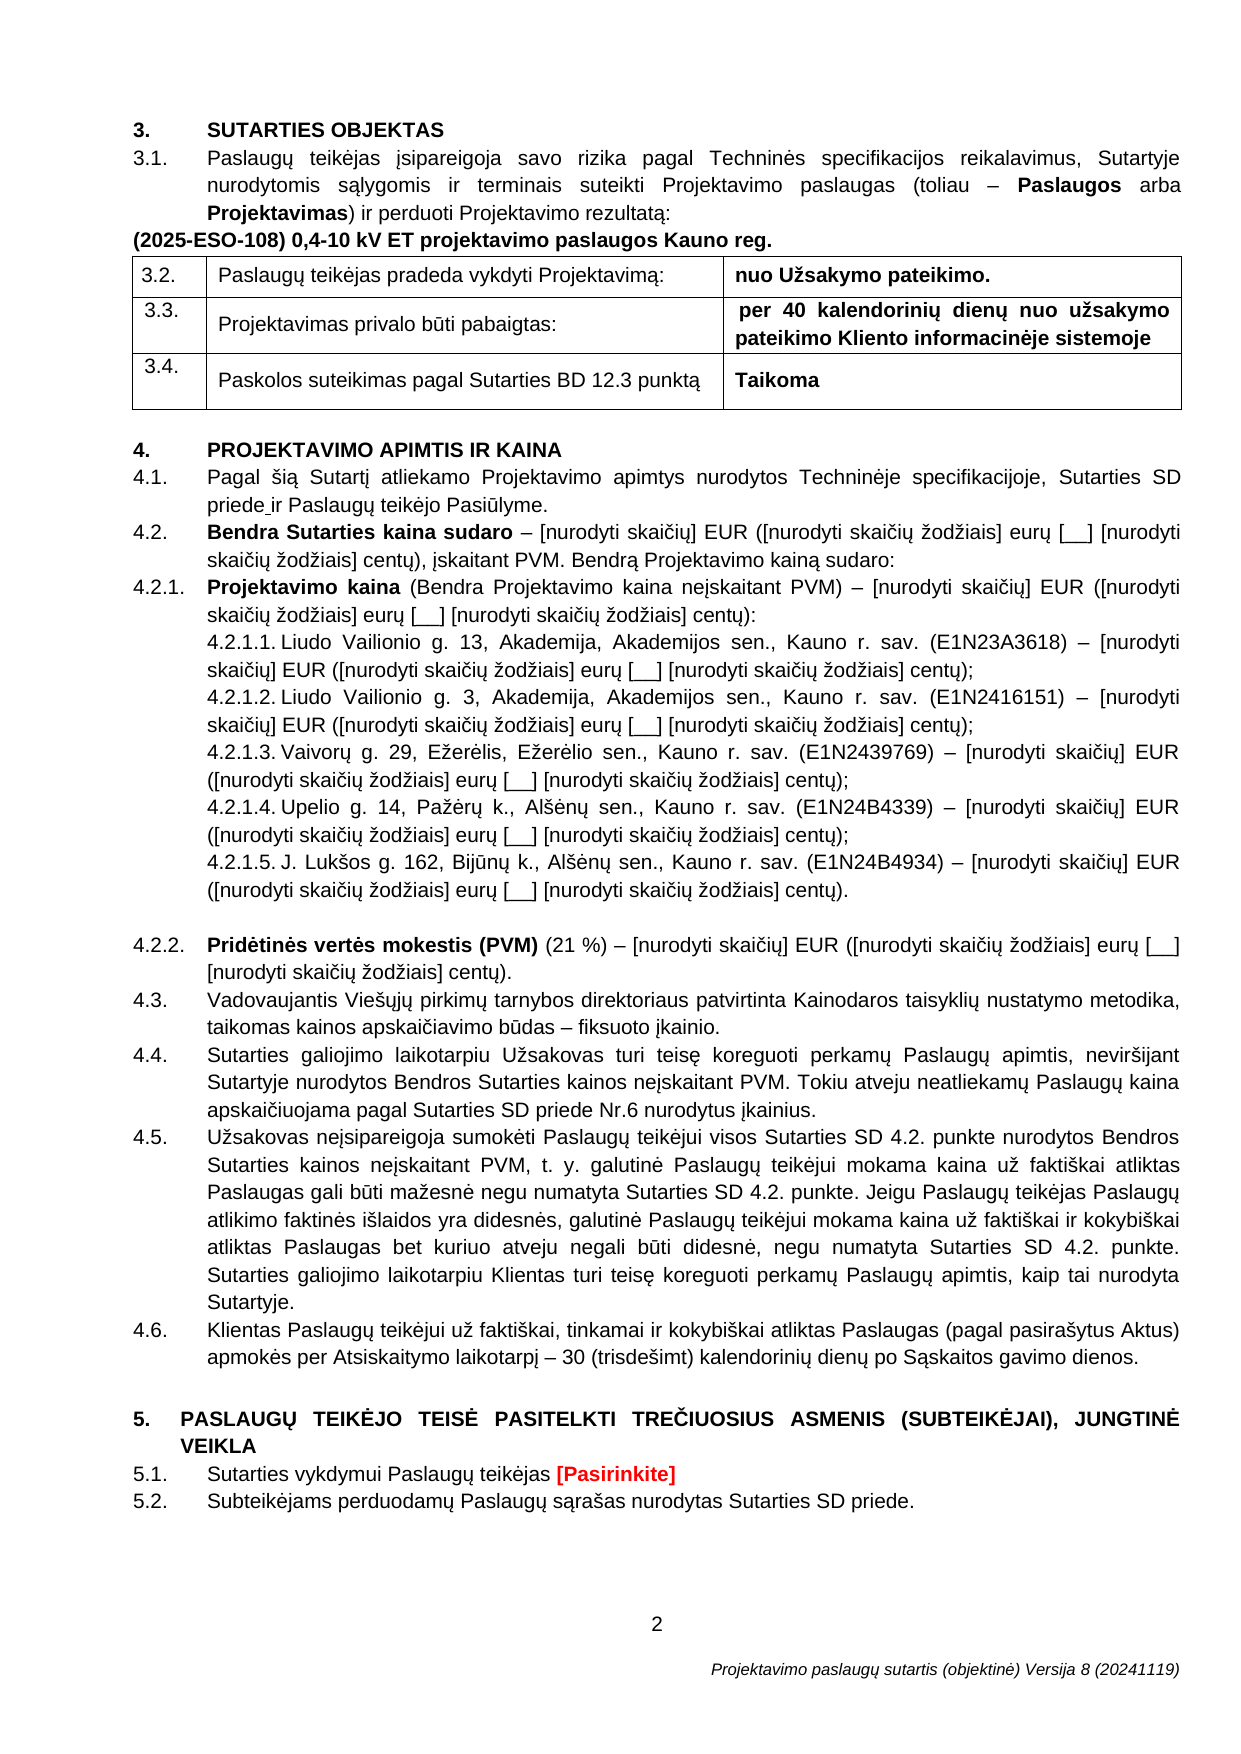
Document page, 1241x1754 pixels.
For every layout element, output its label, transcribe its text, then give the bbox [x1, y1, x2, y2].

table_cell per 40 kalendorinių dienų nuo užsakymo pateikimo Kliento informacinėje sistemoje [724, 298, 1181, 353]
table_cell Paskolos suteikimas pagal Sutarties BD 12.3 punktą [207, 354, 723, 409]
list Vadovaujantis Viešųjų pirkimų tarnybos direktoriaus patvirtinta Kainodaros taisyklių nustatymo metodika, taikomas kainos apskaičiavimo būdas – fiksuoto įkainio. [133, 988, 1181, 1039]
list Klientas Paslaugų teikėjui už faktiškai, tinkamai ir kokybiškai atliktas Paslaugas (pagal pasirašytus Aktus) apmokės per Atsiskaitymo laikotarpį – 30 (trisdešimt) kalendorinių dienų po Sąskaitos gavimo dienos. [133, 1318, 1181, 1369]
list Upelio g. 14, Pažėrų k., Alšėnų sen., Kauno r. sav. (E1N24B4339) – [nurodyti skaičių] EUR ([nurodyti skaičių žodžiais] eurų [__] [nurodyti skaičių žodžiais] centų); [207, 795, 1181, 847]
list Bendra Sutarties kaina sudaro – [nurodyti skaičių] EUR ([nurodyti skaičių žodžiais] eurų [__] [nurodyti skaičių žodžiais] centų), įskaitant PVM. Bendrą Projektavimo kainą sudaro: [133, 520, 1181, 572]
list Užsakovas neįsipareigoja sumokėti Paslaugų teikėjui visos Sutarties SD 4.2. punkte nurodytos Bendros Sutarties kainos neįskaitant PVM, t. y. galutinė Paslaugų teikėjui mokama kaina už faktiškai atliktas Paslaugas gali būti mažesnė negu numatyta Sutarties SD 4.2. punkte. Jeigu Paslaugų teikėjas Paslaugų atlikimo faktinės išlaidos yra didesnės, galutinė Paslaugų teikėjui mokama kaina už faktiškai ir kokybiškai atliktas Paslaugas bet kuriuo atveju negali būti didesnė, negu numatyta Sutarties SD 4.2. punkte. Sutarties galiojimo laikotarpiu Klientas turi teisę koreguoti perkamų Paslaugų apimtis, kaip tai nurodyta Sutartyje. [133, 1125, 1181, 1314]
list PASLAUGŲ TEIKĖJO TEISĖ PASITELKTI TREČIUOSIUS ASMENIS (SUBTEIKĖJAI), JUNGTINĖ VEIKLA [133, 1406, 1181, 1458]
table_header [133, 257, 206, 297]
table_cell Projektavimas privalo būti pabaigtas: [207, 298, 723, 353]
list Vaivorų g. 29, Ežerėlis, Ežerėlio sen., Kauno r. sav. (E1N2439769) – [nurodyti skaičių] EUR ([nurodyti skaičių žodžiais] eurų [__] [nurodyti skaičių žodžiais] centų); [207, 740, 1181, 792]
list PROJEKTAVIMO APIMTIS IR KAINA [133, 438, 1181, 462]
list (2025-ESO-108) 0,4-10 kV ET projektavimo paslaugos Kauno reg. [133, 228, 1181, 252]
table_header Paslaugų teikėjas pradeda vykdyti Projektavimą: [207, 257, 723, 297]
list Sutarties vykdymui Paslaugų teikėjas [133, 1461, 1181, 1485]
table_cell [133, 298, 206, 353]
list Liudo Vailionio g. 3, Akademija, Akademijos sen., Kauno r. sav. (E1N2416151) – [nurodyti skaičių] EUR ([nurodyti skaičių žodžiais] eurų [__] [nurodyti skaičių žodžiais] centų); [207, 685, 1181, 737]
list J. Lukšos g. 162, Bijūnų k., Alšėnų sen., Kauno r. sav. (E1N24B4934) – [nurodyti skaičių] EUR ([nurodyti skaičių žodžiais] eurų [__] [nurodyti skaičių žodžiais] centų). [207, 850, 1181, 902]
list Projektavimo kaina (Bendra Projektavimo kaina neįskaitant PVM) – [nurodyti skaičių] EUR ([nurodyti skaičių žodžiais] eurų [__] [nurodyti skaičių žodžiais] centų): [133, 575, 1181, 627]
list Pagal šią Sutartį atliekamo Projektavimo apimtys nurodytos Techninėje specifikacijoje, Sutarties SD priede ir Paslaugų teikėjo Pasiūlyme. [133, 465, 1181, 517]
table_cell [133, 354, 206, 409]
list Pridėtinės vertės mokestis (PVM) (21 %) – [nurodyti skaičių] EUR ([nurodyti skaičių žodžiais] eurų [__] [nurodyti skaičių žodžiais] centų). [133, 933, 1181, 984]
list Liudo Vailionio g. 13, Akademija, Akademijos sen., Kauno r. sav. (E1N23A3618) – [nurodyti skaičių] EUR ([nurodyti skaičių žodžiais] eurų [__] [nurodyti skaičių žodžiais] centų); [207, 630, 1181, 682]
list Paslaugų teikėjas įsipareigoja savo rizika pagal Techninės specifikacijos reikalavimus, Sutartyje nurodytomis sąlygomis ir terminais suteikti Projektavimo paslaugas (toliau – Paslaugos arba Projektavimas) ir perduoti Projektavimo rezultatą: [133, 146, 1181, 224]
list Subteikėjams perduodamų Paslaugų sąrašas nurodytas Sutarties SD priede. [133, 1489, 1181, 1513]
list Sutarties galiojimo laikotarpiu Užsakovas turi teisę koreguoti perkamų Paslaugų apimtis, neviršijant Sutartyje nurodytos Bendros Sutarties kainos neįskaitant PVM. Tokiu atveju neatliekamų Paslaugų kaina apskaičiuojama pagal Sutarties SD priede Nr.6 nurodytus įkainius. [133, 1043, 1181, 1122]
list SUTARTIES OBJEKTAS [133, 118, 1181, 142]
table_cell [724, 354, 1181, 409]
table_header [724, 257, 1181, 297]
